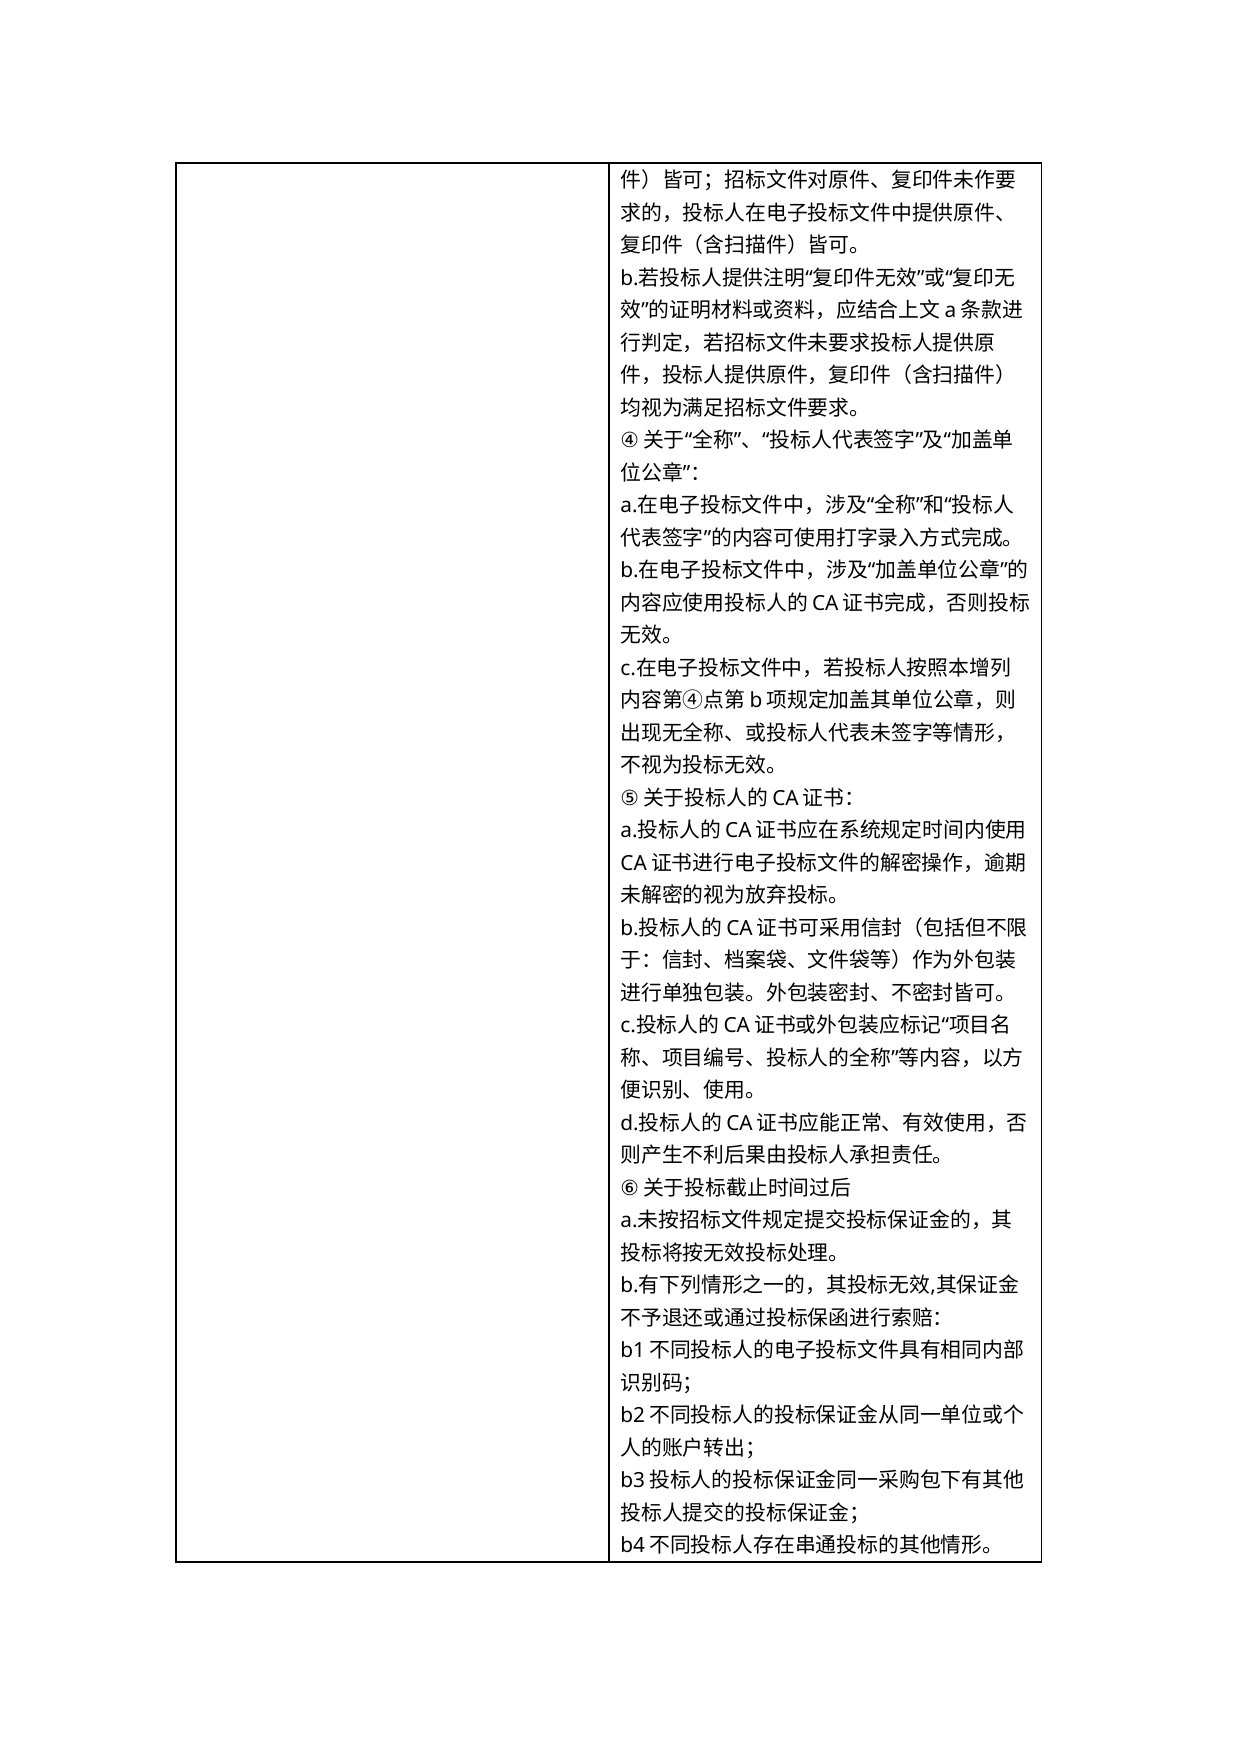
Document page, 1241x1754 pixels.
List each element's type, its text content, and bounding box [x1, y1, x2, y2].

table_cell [610, 164, 1041, 1561]
table_cell 1 [177, 164, 608, 1561]
